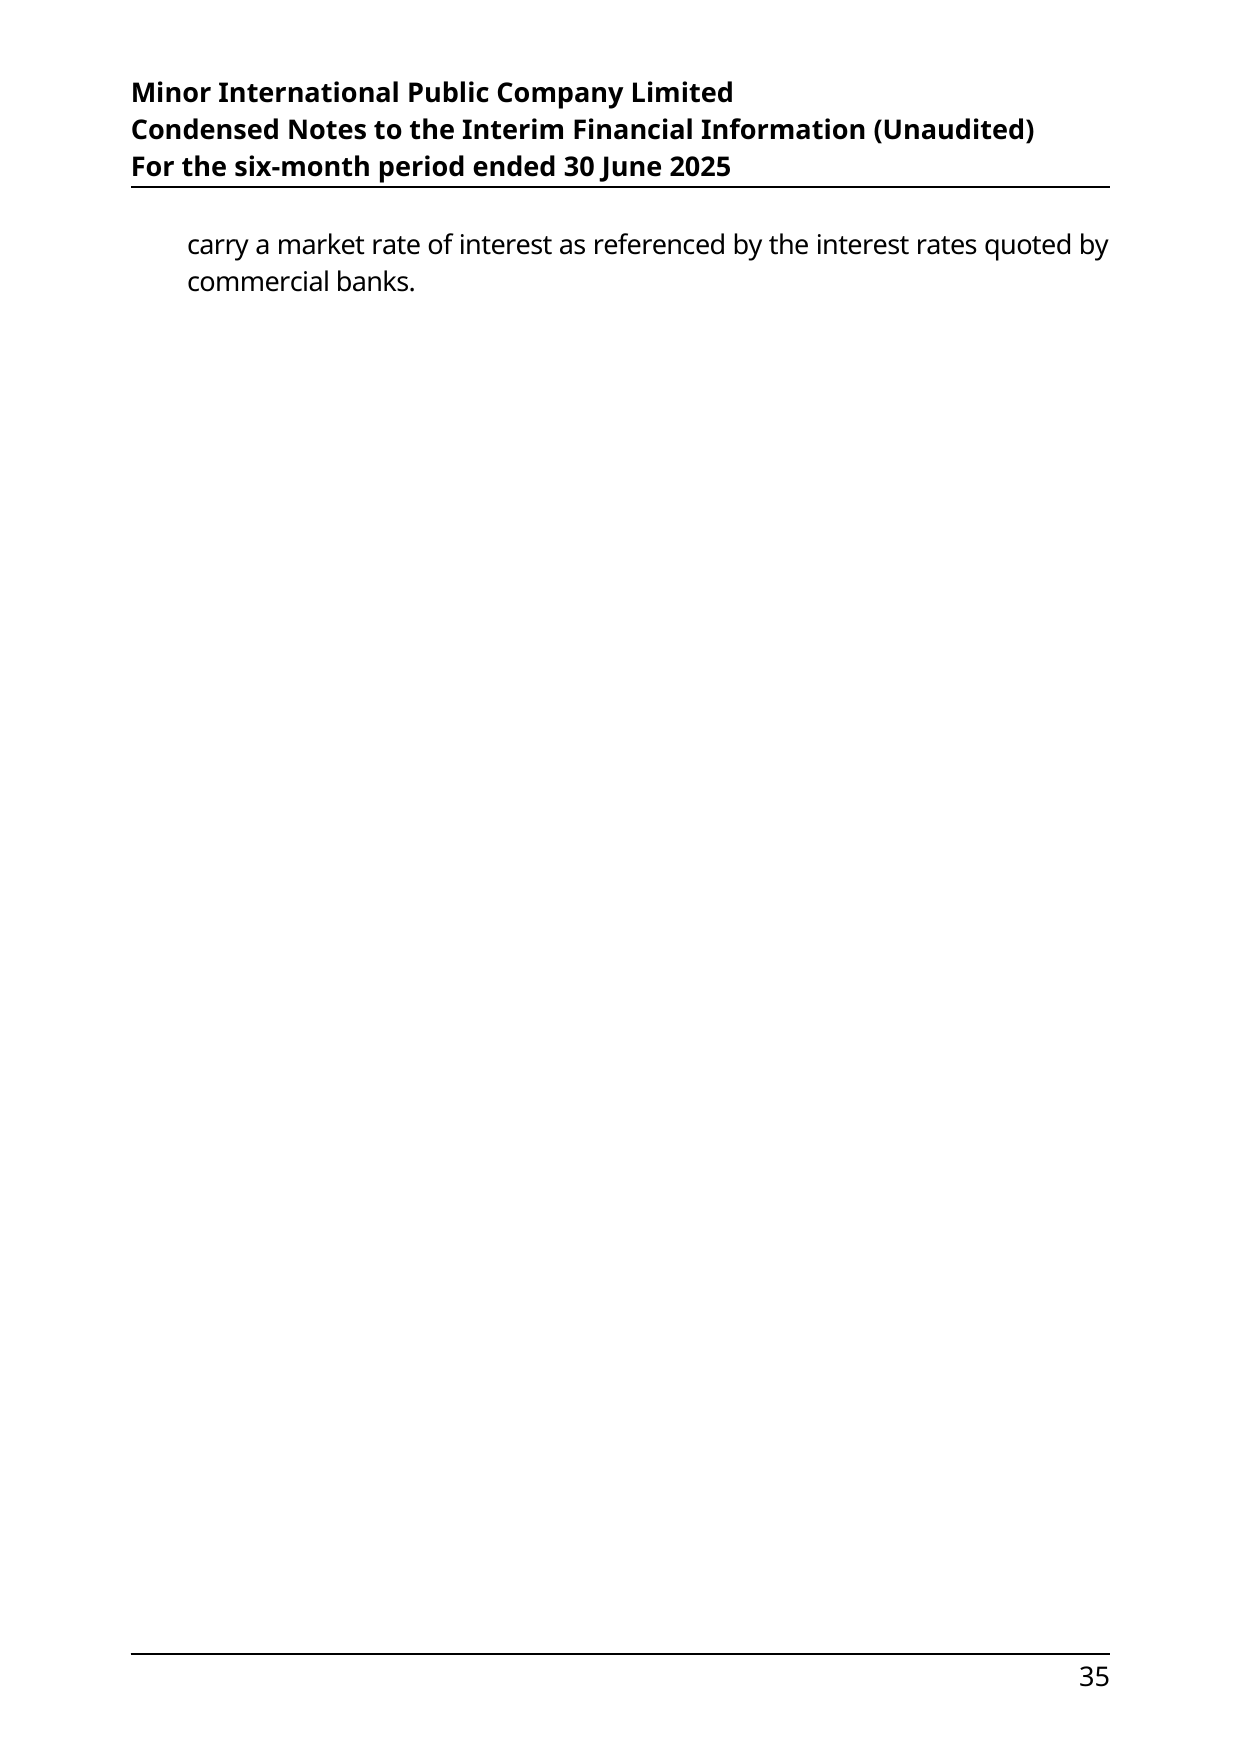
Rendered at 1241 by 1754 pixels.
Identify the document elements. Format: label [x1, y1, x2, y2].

text [187, 225, 1110, 299]
